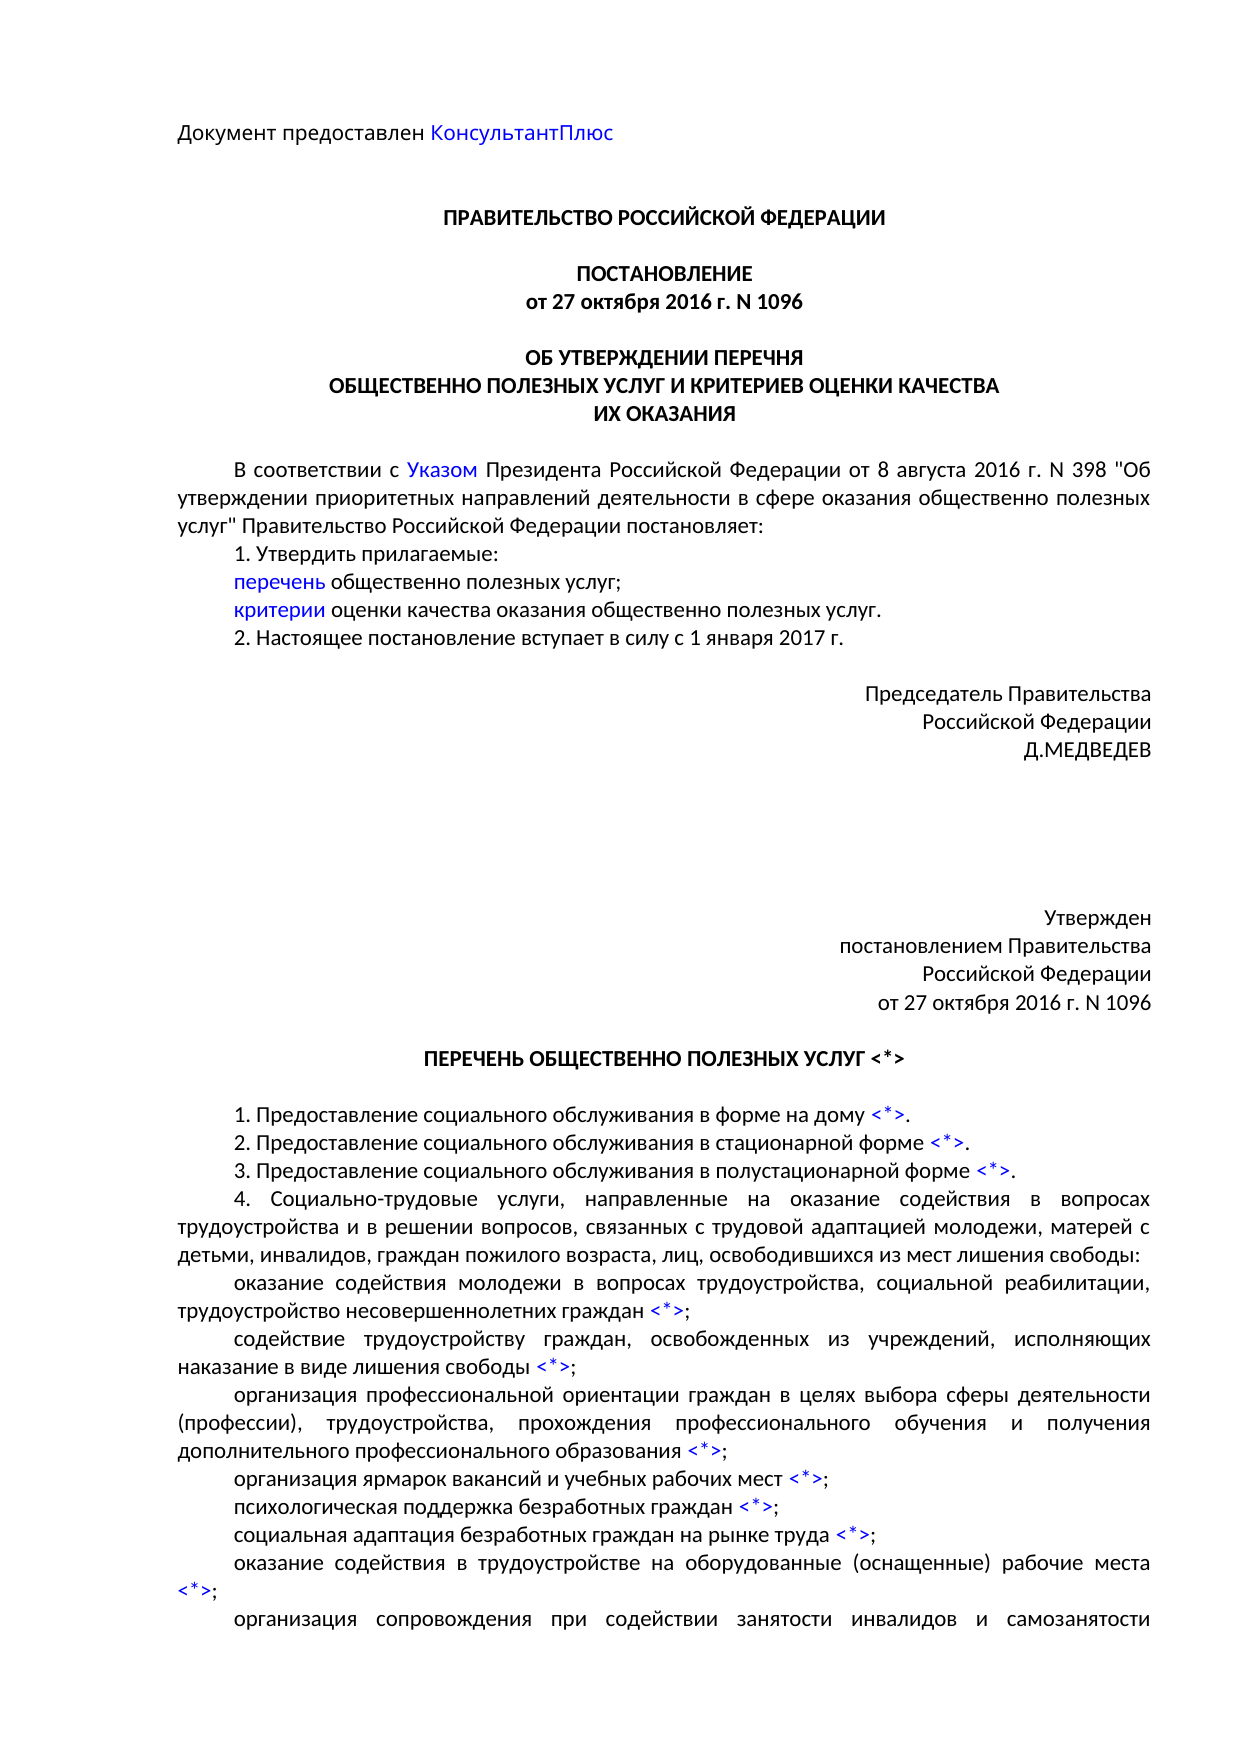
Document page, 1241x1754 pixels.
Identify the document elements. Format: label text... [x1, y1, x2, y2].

text 4. Социально-трудовые услуги, направленные на оказание содействия в вопросах трудоустройства и в решении вопросов, связанных с трудовой адаптацией молодежи, матерей с детьми, инвалидов, граждан пожилого возраста, лиц, освободившихся из мест лишения свободы: [177, 1184, 1152, 1268]
text оказание содействия молодежи в вопросах трудоустройства, социальной реабилитации, трудоустройство несовершеннолетних граждан <*>; [177, 1268, 1152, 1324]
text постановлением Правительства [177, 932, 1152, 959]
title от 27 октября 2016 г. N 1096 [177, 287, 1152, 315]
text 2. Настоящее постановление вступает в силу с 1 января 2017 г. [177, 623, 1152, 651]
text перечень общественно полезных услуг; [177, 567, 1152, 595]
text социальная адаптация безработных граждан на рынке труда <*>; [177, 1520, 1152, 1548]
text от 27 октября 2016 г. N 1096 [177, 988, 1152, 1016]
title ИХ ОКАЗАНИЯ [177, 399, 1152, 427]
text критерии оценки качества оказания общественно полезных услуг. [177, 595, 1152, 623]
title ПОСТАНОВЛЕНИЕ [177, 259, 1152, 287]
text организация ярмарок вакансий и учебных рабочих мест <*>; [177, 1464, 1152, 1492]
text 3. Предоставление социального обслуживания в полустационарной форме <*>. [177, 1156, 1152, 1184]
text В соответствии с Указом Президента Российской Федерации от 8 августа 2016 г. N 398 "Об утверждении приоритетных направлений деятельности в сфере оказания общественно полезных услуг" Правительство Российской Федерации постановляет: [177, 455, 1152, 539]
text Председатель Правительства [177, 679, 1152, 707]
title Документ предоставлен КонсультантПлюс [177, 118, 1152, 175]
title ОБЩЕСТВЕННО ПОЛЕЗНЫХ УСЛУГ И КРИТЕРИЕВ ОЦЕНКИ КАЧЕСТВА [177, 371, 1152, 399]
text психологическая поддержка безработных граждан <*>; [177, 1492, 1152, 1520]
title ОБ УТВЕРЖДЕНИИ ПЕРЕЧНЯ [177, 343, 1152, 371]
text организация профессиональной ориентации граждан в целях выбора сферы деятельности (профессии), трудоустройства, прохождения профессионального обучения и получения дополнительного профессионального образования <*>; [177, 1380, 1152, 1464]
title ПРАВИТЕЛЬСТВО РОССИЙСКОЙ ФЕДЕРАЦИИ [177, 203, 1152, 231]
text Д.МЕДВЕДЕВ [177, 735, 1152, 763]
text оказание содействия в трудоустройстве на оборудованные (оснащенные) рабочие места <*>; [177, 1548, 1152, 1604]
text 1. Предоставление социального обслуживания в форме на дому <*>. [177, 1100, 1152, 1128]
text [177, 1604, 1152, 1632]
text Российской Федерации [177, 707, 1152, 735]
title ПЕРЕЧЕНЬ ОБЩЕСТВЕННО ПОЛЕЗНЫХ УСЛУГ <*> [177, 1044, 1152, 1072]
text Российской Федерации [177, 959, 1152, 988]
text Утвержден [177, 903, 1152, 932]
text содействие трудоустройству граждан, освобожденных из учреждений, исполняющих наказание в виде лишения свободы <*>; [177, 1324, 1152, 1380]
text 2. Предоставление социального обслуживания в стационарной форме <*>. [177, 1128, 1152, 1156]
text 1. Утвердить прилагаемые: [177, 539, 1152, 567]
